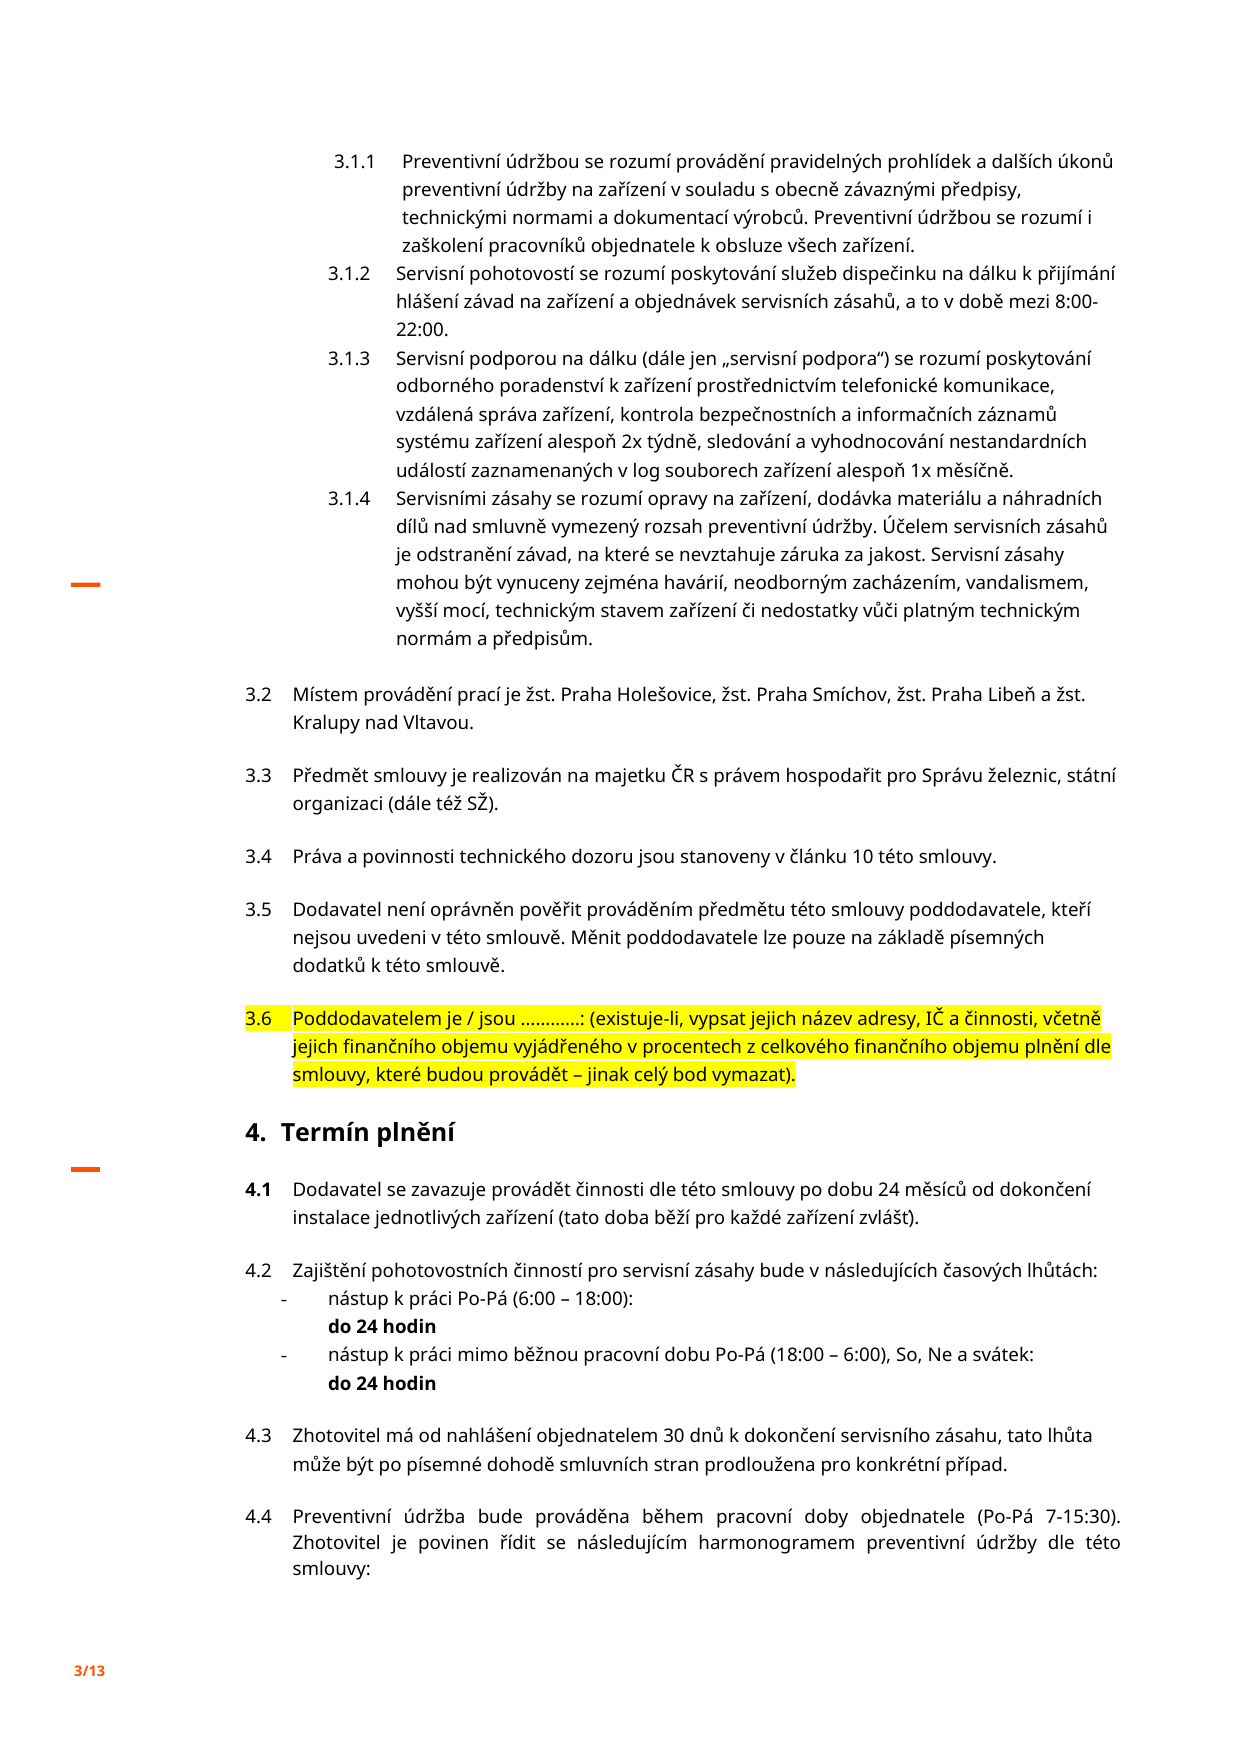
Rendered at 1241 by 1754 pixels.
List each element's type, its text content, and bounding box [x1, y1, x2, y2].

text do 24 hodin [328, 1370, 1122, 1395]
list Dodavatel se zavazuje provádět činnosti dle této smlouvy po dobu 24 měsíců od dokončení instalace jednotlivých zařízení (tato doba běží pro každé zařízení zvlášť). [245, 1177, 1122, 1230]
list Zajištění pohotovostních činností pro servisní zásahy bude v následujících časových lhůtách: [245, 1258, 1122, 1283]
list Preventivní údržba bude prováděna během pracovní doby objednatele (Po-Pá 7-15:30). Zhotovitel je povinen řídit se následujícím harmonogramem preventivní údržby dle této smlouvy: [245, 1504, 1122, 1580]
list nástup k práci Po-Pá (6:00 – 18:00): [281, 1286, 1122, 1311]
text do 24 hodin [328, 1314, 1122, 1339]
list Zhotovitel má od nahlášení objednatelem 30 dnů k dokončení servisního zásahu, tato lhůta může být po písemné dohodě smluvních stran prodloužena pro konkrétní případ. [245, 1423, 1122, 1476]
list Poddodavatelem je / jsou …………: (existuje-li, vypsat jejich název adresy, IČ a činnosti, včetně jejich finančního objemu vyjádřeného v procentech z celkového finančního objemu plnění dle smlouvy, které budou provádět – jinak celý bod vymazat). [245, 1005, 1122, 1087]
list Práva a povinnosti technického dozoru jsou stanoveny v článku 10 této smlouvy. [245, 843, 1122, 869]
list Termín plnění [245, 1114, 1122, 1148]
list Preventivní údržbou se rozumí provádění pravidelných prohlídek a dalších úkonů preventivní údržby na zařízení v souladu s obecně závaznými předpisy, technickými normami a dokumentací výrobců. Preventivní údržbou se rozumí i zaškolení pracovníků objednatele k obsluze všech zařízení. [334, 149, 1122, 258]
list nástup k práci mimo běžnou pracovní dobu Po-Pá (18:00 – 6:00), So, Ne a svátek: [281, 1342, 1122, 1367]
list Předmět smlouvy je realizován na majetku ČR s právem hospodařit pro Správu železnic, státní organizaci (dále též SŽ). [245, 762, 1122, 816]
list Místem provádění prací je žst. Praha Holešovice, žst. Praha Smíchov, žst. Praha Libeň a žst. Kralupy nad Vltavou. [245, 681, 1122, 734]
list Dodavatel není oprávněn pověřit prováděním předmětu této smlouvy poddodavatele, kteří nejsou uvedeni v této smlouvě. Měnit poddodavatele lze pouze na základě písemných dodatků k této smlouvě. [245, 896, 1122, 978]
list Servisní pohotovostí se rozumí poskytování služeb dispečinku na dálku k přijímání hlášení závad na zařízení a objednávek servisních zásahů, a to v době mezi 8:00-22:00. [328, 261, 1122, 342]
list Servisní podporou na dálku (dále jen „servisní podpora“) se rozumí poskytování odborného poradenství k zařízení prostřednictvím telefonické komunikace, vzdálená správa zařízení, kontrola bezpečnostních a informačních záznamů systému zařízení alespoň 2x týdně, sledování a vyhodnocování nestandardních událostí zaznamenaných v log souborech zařízení alespoň 1x měsíčně. [328, 345, 1122, 482]
list Servisními zásahy se rozumí opravy na zařízení, dodávka materiálu a náhradních dílů nad smluvně vymezený rozsah preventivní údržby. Účelem servisních zásahů je odstranění závad, na které se nevztahuje záruka za jakost. Servisní zásahy mohou být vynuceny zejména havárií, neodborným zacházením, vandalismem, vyšší mocí, technickým stavem zařízení či nedostatky vůči platným technickým normám a předpisům. [328, 485, 1122, 651]
